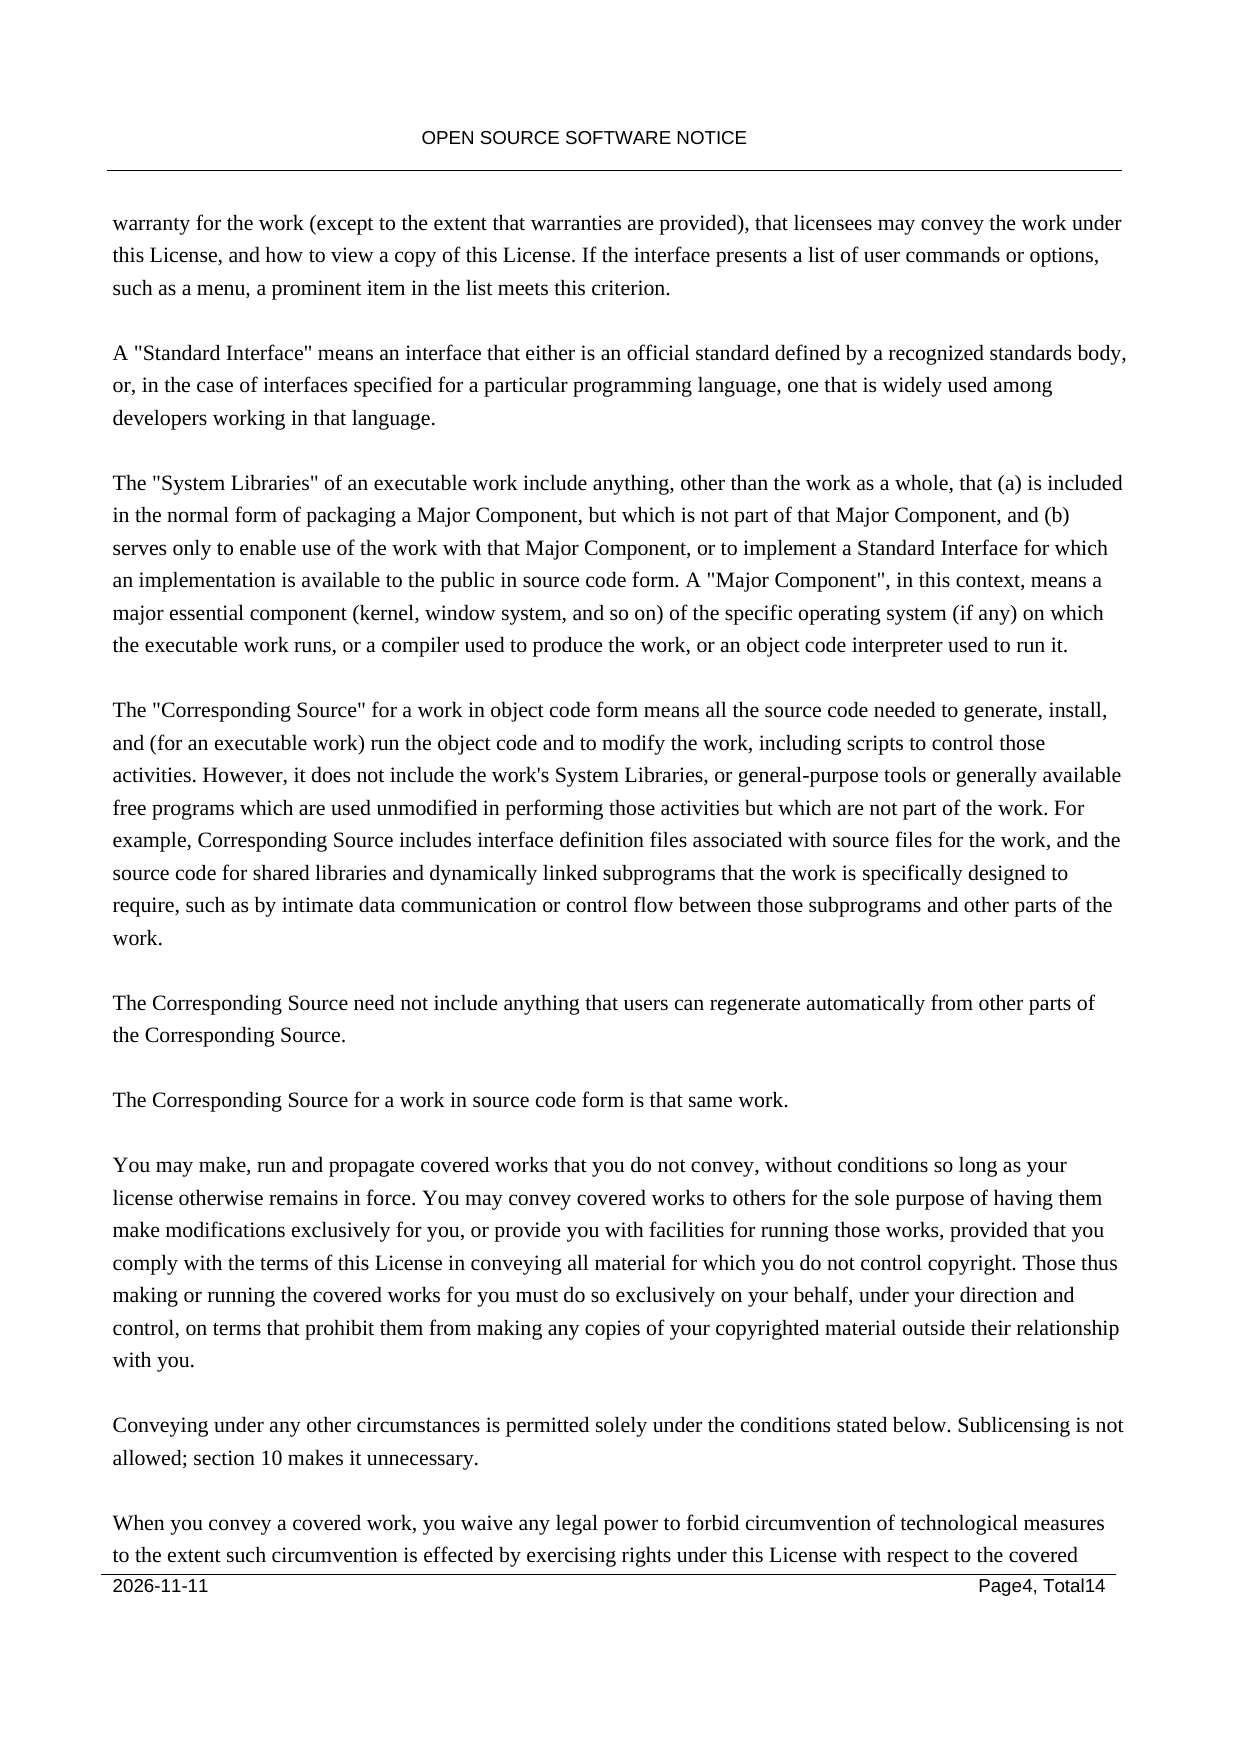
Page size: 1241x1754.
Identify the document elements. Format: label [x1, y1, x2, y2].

text [112, 206, 1128, 1571]
